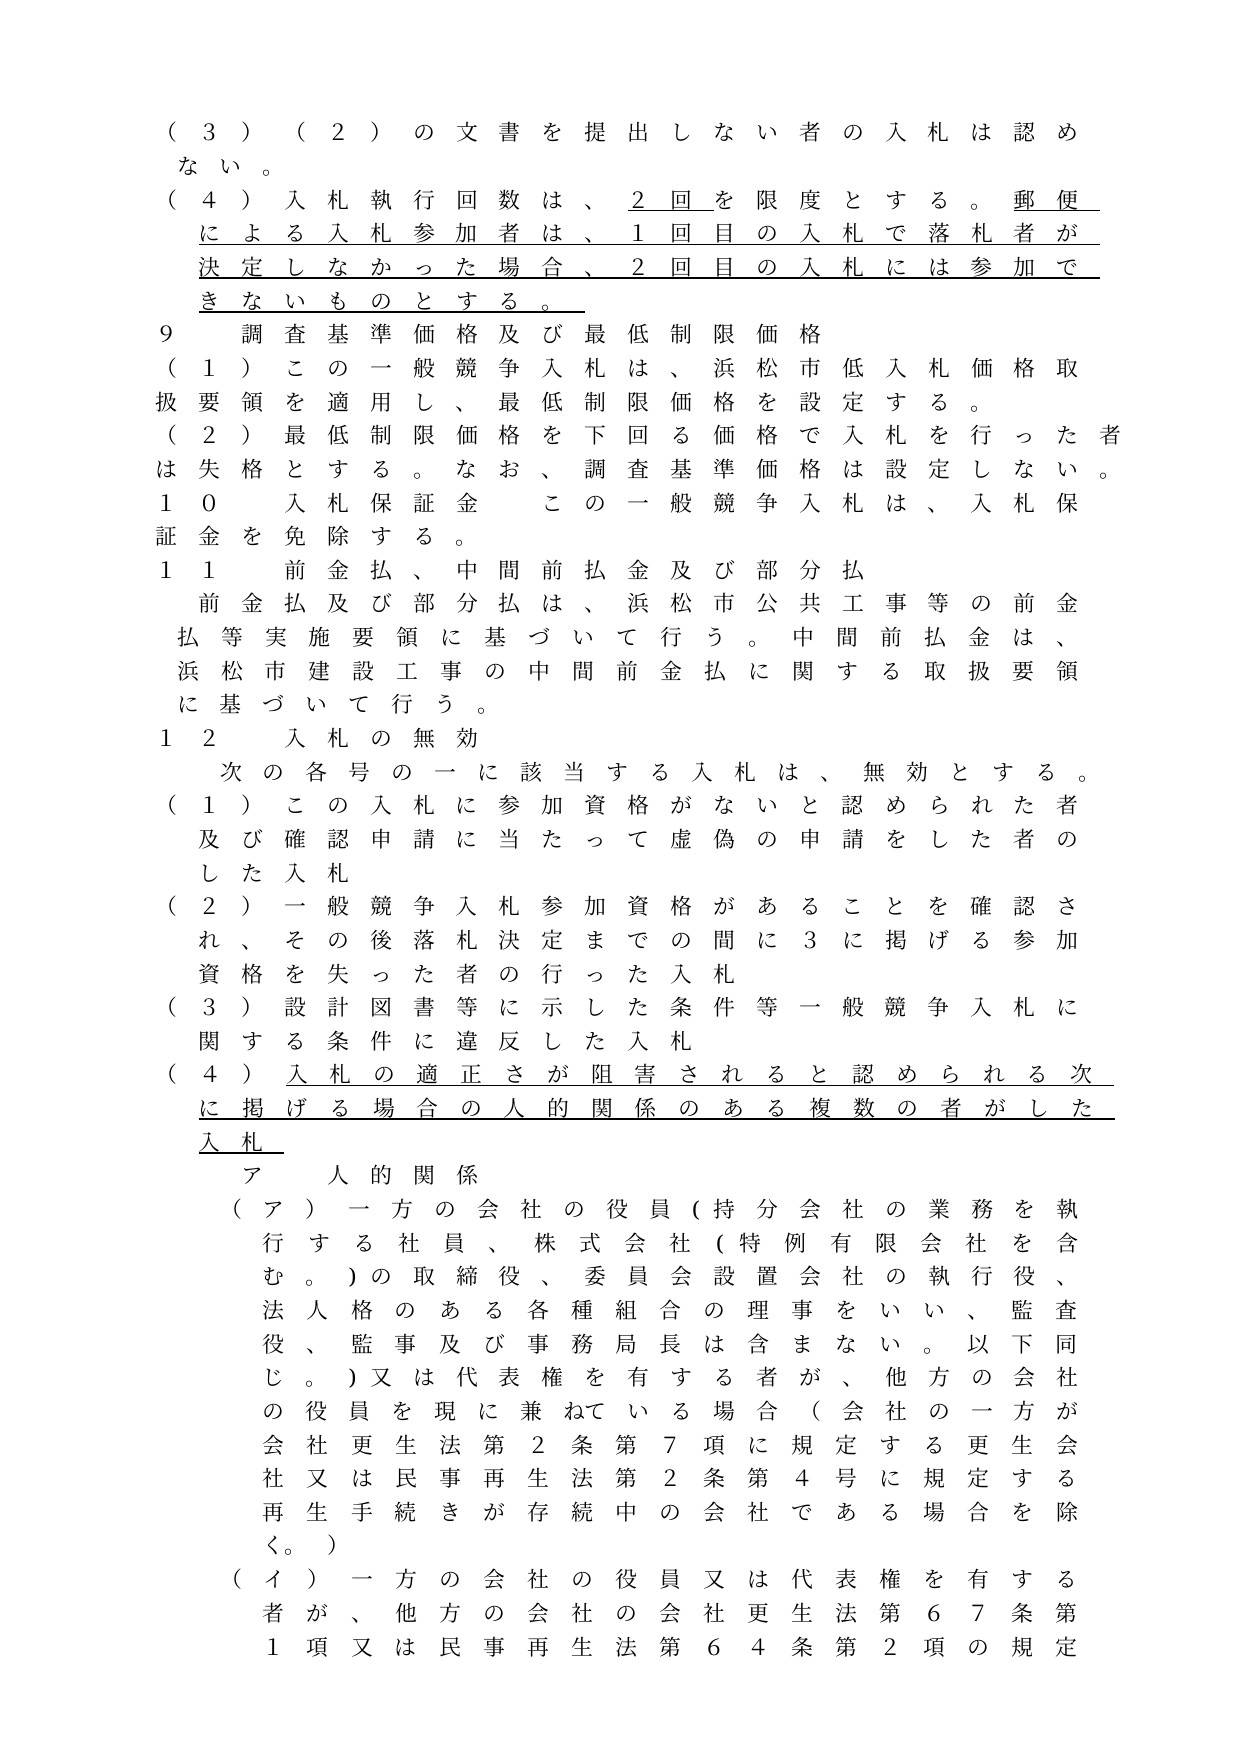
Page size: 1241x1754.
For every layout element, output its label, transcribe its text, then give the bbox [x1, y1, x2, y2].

text ９ 調査基準価格及び最低制限価格 [155, 316, 1099, 350]
text １１ 前金払、中間前払金及び部分払 [155, 552, 1099, 586]
text （１）この一般競争入札は、浜松市低入札価格取扱要領を適用し、最低制限価格を設定する。 [155, 350, 1099, 417]
text １２ 入札の無効 [155, 720, 1099, 754]
text （４）入札執行回数は、２回を限度とする。郵便による入札参加者は、１回目の入札で落札者が決定しなかった場合、２回目の入札には参加できないものとする。 [155, 182, 1099, 316]
text １０ 入札保証金 この一般競争入札は、入札保証金を免除する。 [155, 485, 1099, 552]
text （ア）一方の会社の役員(持分会社の業務を執行する社員、株式会社(特例有限会社を含む。)の取締役、委員会設置会社の執行役、法人格のある各種組合の理事をいい、監査役、監事及び事務局長は含まない。以下同じ。)又は代表権を有する者が、他方の会社の役員を現に兼ねている場合（会社の一方が会社更生法第２条第７項に規定する更生会社又は民事再生法第２条第４号に規定する再生手続きが存続中の会社である場合を除く。） [220, 1191, 1099, 1561]
text （２）一般競争入札参加資格があることを確認され、その後落札決定までの間に３に掲げる参加資格を失った者の行った入札 [155, 888, 1099, 989]
text （２）最低制限価格を下回る価格で入札を行った者は失格とする。なお、調査基準価格は設定しない。 [155, 417, 1144, 485]
text 次の各号の一に該当する入札は、無効とする。 [201, 754, 1099, 787]
text （４）入札の適正さが阻害されると認められる次に掲げる場合の人的関係のある複数の者がした入札 [155, 1057, 1114, 1158]
text ア 人的関係 [155, 1158, 1099, 1191]
text （３）（２）の文書を提出しない者の入札は認めない。 [155, 114, 1099, 182]
text （３）設計図書等に示した条件等一般競争入札に関する条件に違反した入札 [155, 989, 1099, 1057]
text 前金払及び部分払は、浜松市公共工事等の前金払等実施要領に基づいて行う。中間前払金は、浜松市建設工事の中間前金払に関する取扱要領に基づいて行う。 [177, 586, 1099, 720]
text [220, 1561, 1099, 1662]
text （１）この入札に参加資格がないと認められた者及び確認申請に当たって虚偽の申請をした者のした入札 [155, 787, 1099, 888]
